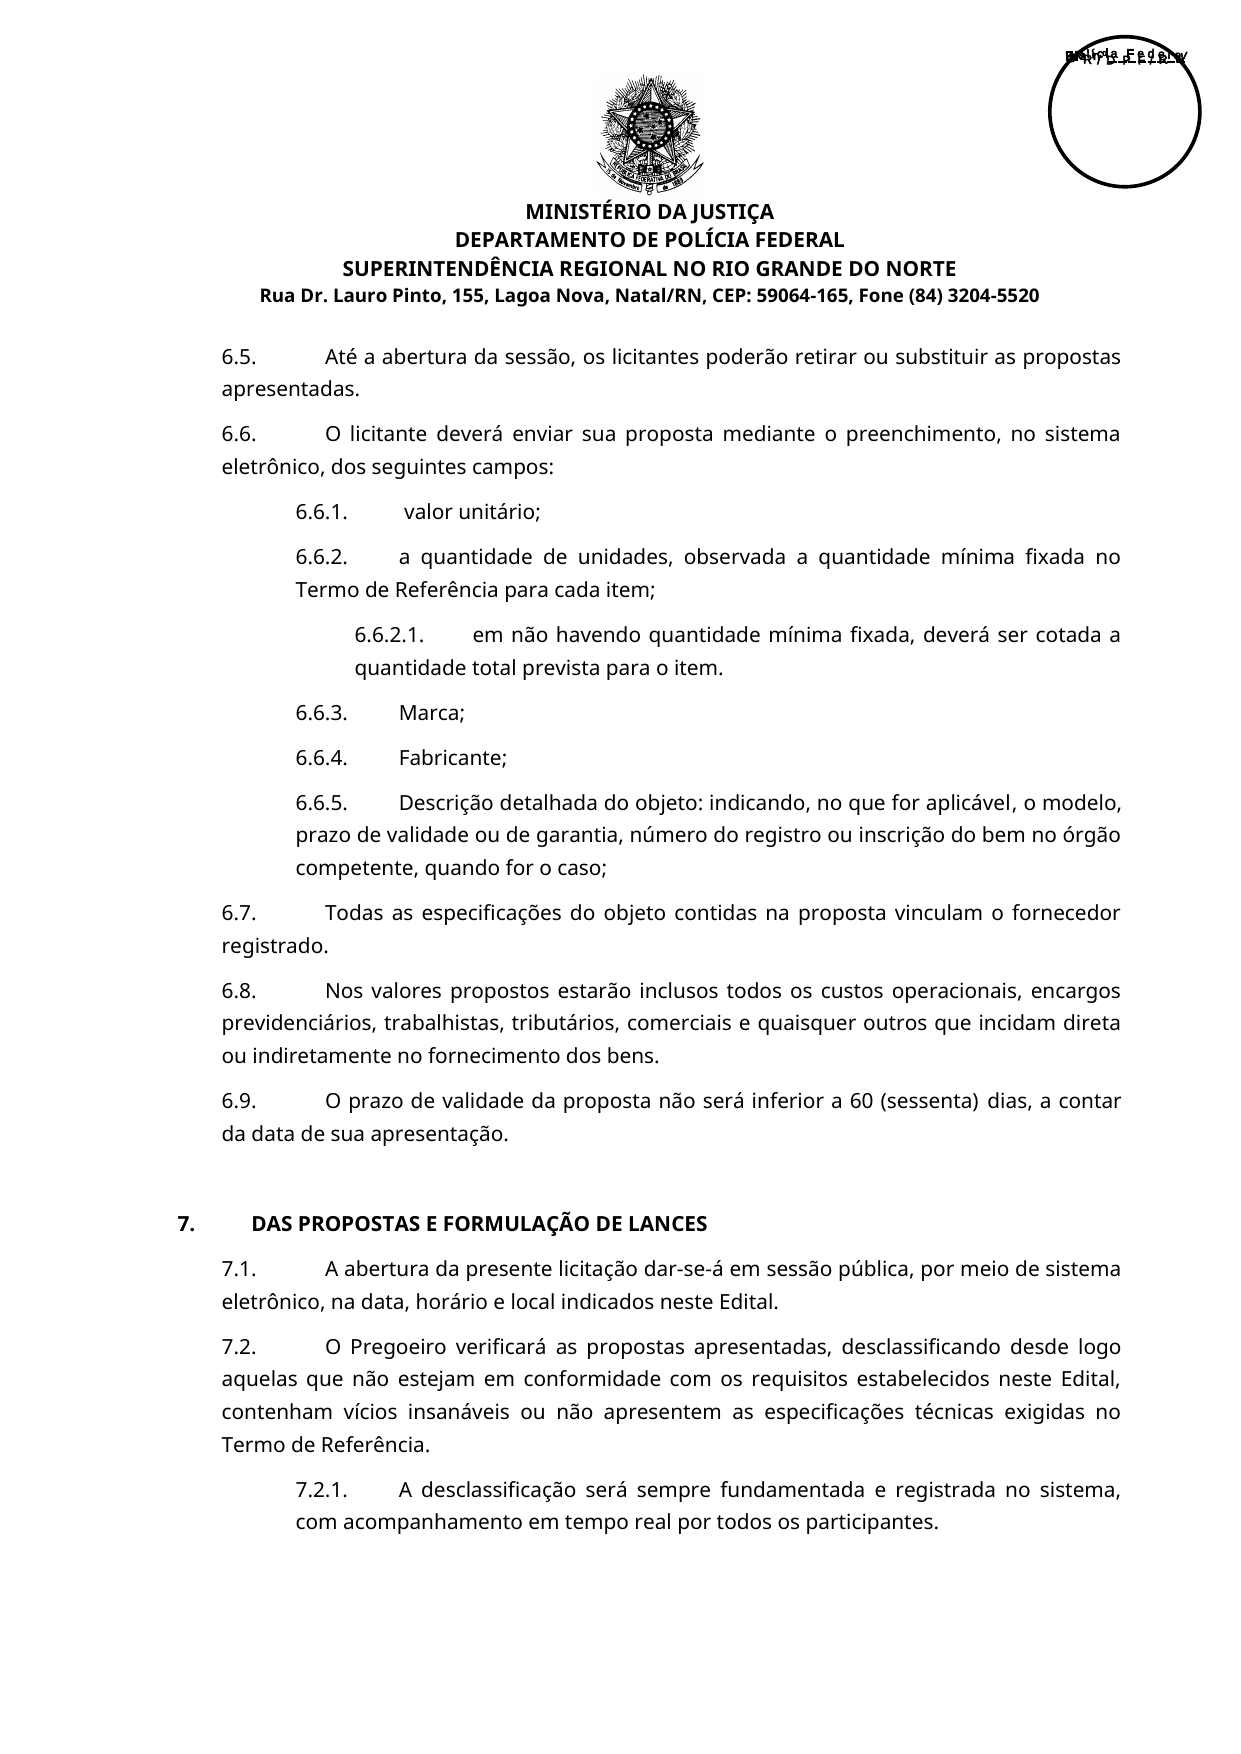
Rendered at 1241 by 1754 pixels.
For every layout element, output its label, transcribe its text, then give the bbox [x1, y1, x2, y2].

list A abertura da presente licitação dar-se-á em sessão pública, por meio de sistema eletrônico, na data, horário e local indicados neste Edital. [221, 1254, 1122, 1315]
list Até a abertura da sessão, os licitantes poderão retirar ou substituir as propostas apresentadas. [221, 342, 1122, 403]
list O licitante deverá enviar sua proposta mediante o preenchimento, no sistema eletrônico, dos seguintes campos: [221, 419, 1122, 481]
list valor unitário; [295, 497, 1122, 526]
list a quantidade de unidades, observada a quantidade mínima fixada no Termo de Referência para cada item; [295, 542, 1122, 603]
list Marca; [295, 698, 1122, 726]
list Descrição detalhada do objeto: indicando, no que for aplicável, o modelo, prazo de validade ou de garantia, número do registro ou inscrição do bem no órgão competente, quando for o caso; [295, 788, 1122, 882]
list A desclassificação será sempre fundamentada e registrada no sistema, com acompanhamento em tempo real por todos os participantes. [295, 1475, 1122, 1536]
list DAS PROPOSTAS E FORMULAÇÃO DE LANCES [177, 1209, 1122, 1237]
list O prazo de validade da proposta não será inferior a 60 (sessenta) dias, a contar da data de sua apresentação. [221, 1086, 1122, 1147]
picture [594, 73, 705, 197]
list Fabricante; [295, 743, 1122, 771]
list em não havendo quantidade mínima fixada, deverá ser cotada a quantidade total prevista para o item. [354, 620, 1122, 681]
list O Pregoeiro verificará as propostas apresentadas, desclassificando desde logo aquelas que não estejam em conformidade com os requisitos estabelecidos neste Edital, contenham vícios insanáveis ou não apresentem as especificações técnicas exigidas no Termo de Referência. [221, 1332, 1122, 1458]
list Nos valores propostos estarão inclusos todos os custos operacionais, encargos previdenciários, trabalhistas, tributários, comerciais e quaisquer outros que incidam direta ou indiretamente no fornecimento dos bens. [221, 976, 1122, 1069]
list Todas as especificações do objeto contidas na proposta vinculam o fornecedor registrado. [221, 898, 1122, 959]
